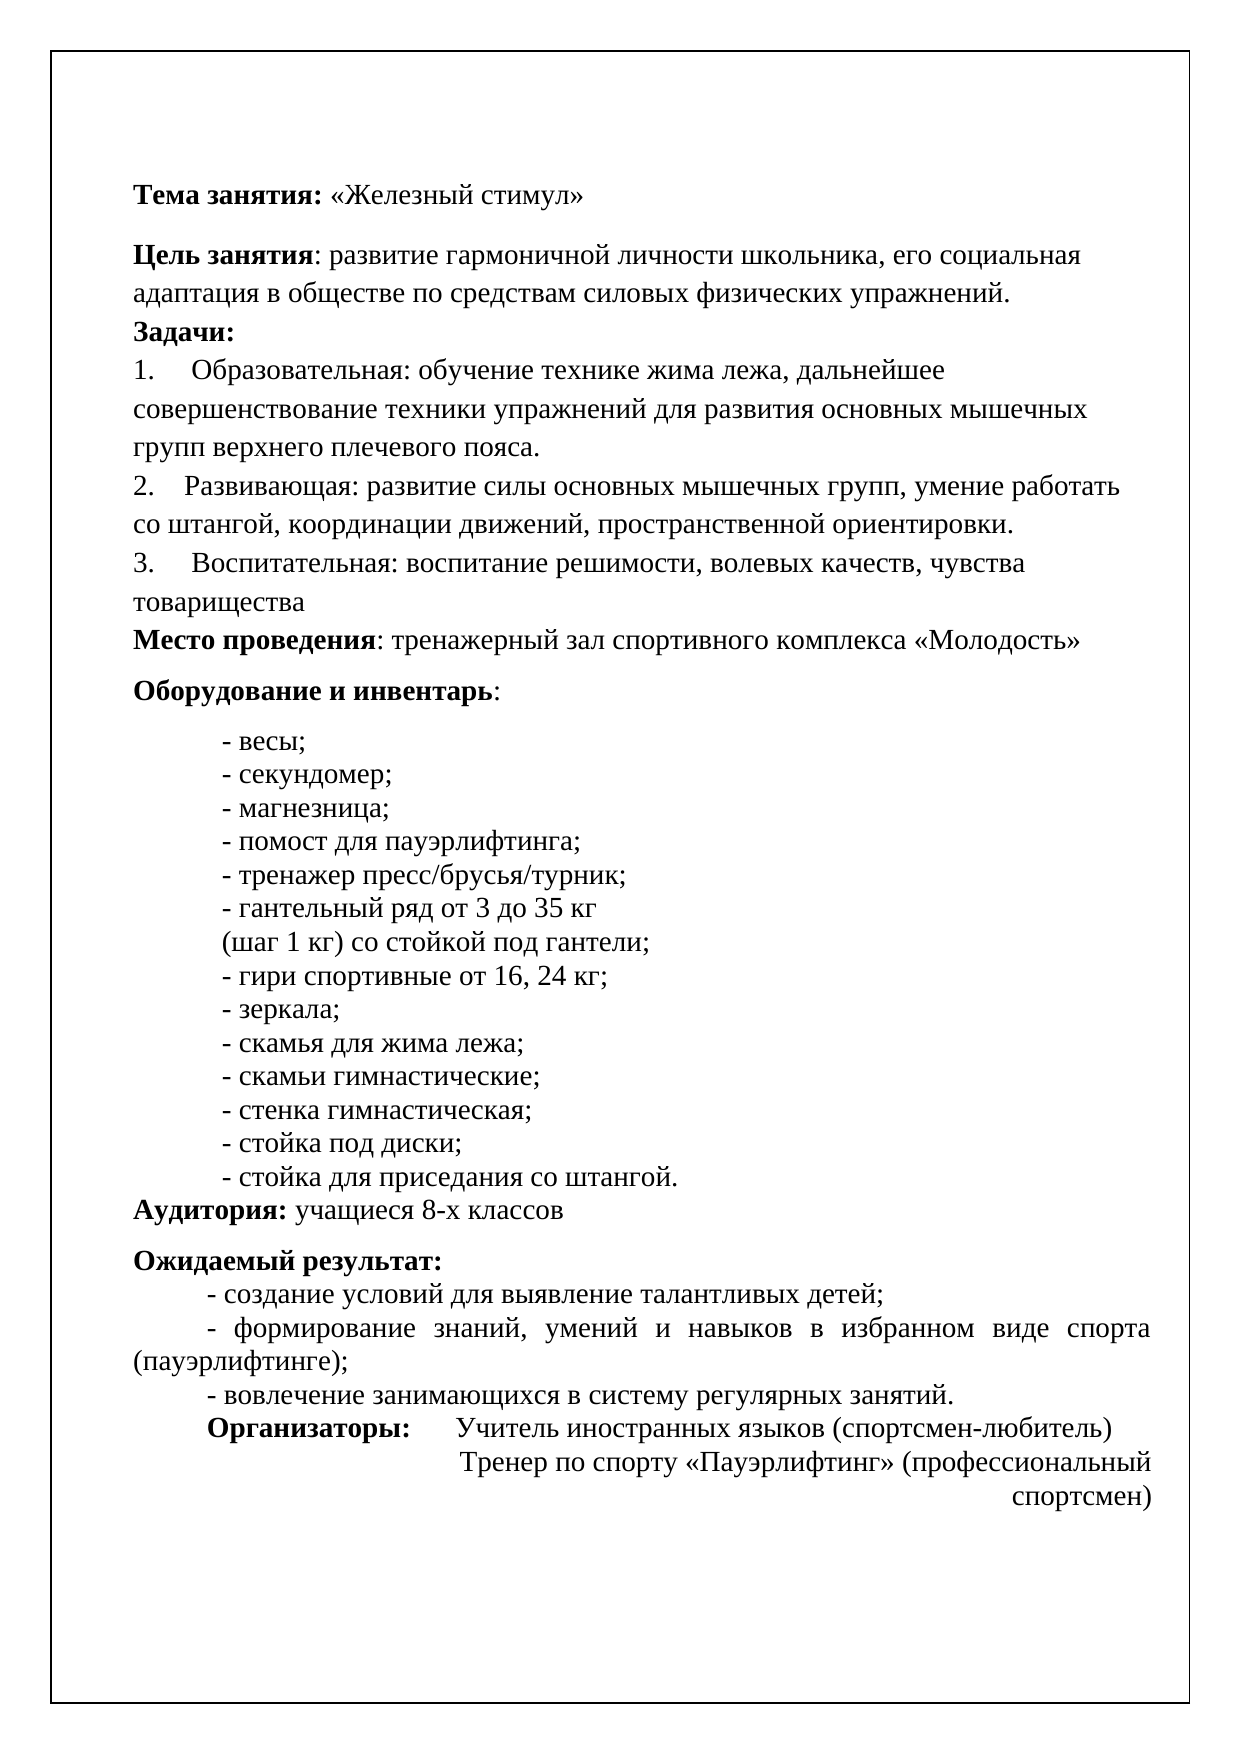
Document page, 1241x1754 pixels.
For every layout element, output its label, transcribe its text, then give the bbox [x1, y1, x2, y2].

text - скамьи гимнастические; [222, 1058, 1152, 1092]
text Цель занятия: развитие гармоничной личности школьника, его социальная адаптация в обществе по средствам силовых физических упражнений. [133, 237, 1152, 309]
text 2. Развивающая: развитие силы основных мышечных групп, умение работать со штангой, координации движений, пространственной ориентировки. [133, 468, 1152, 540]
text Тренер по спорту «Пауэрлифтинг» (профессиональный спортсмен) [133, 1444, 1152, 1511]
text Тема занятия: «Железный стимул» [133, 177, 1152, 211]
text - помост для пауэрлифтинга; [222, 823, 1152, 857]
text Задачи: [133, 314, 1152, 347]
text Ожидаемый результат: [133, 1243, 1152, 1276]
text (шаг 1 кг) со стойкой под гантели; [222, 924, 1152, 958]
text Место проведения: тренажерный зал спортивного комплекса «Молодость» [133, 622, 1152, 656]
text Организаторы: Учитель иностранных языков (спортсмен-любитель) [133, 1411, 1152, 1444]
text 1. Образовательная: обучение технике жима лежа, дальнейшее совершенствование техники упражнений для развития основных мышечных групп верхнего плечевого пояса. [133, 352, 1152, 463]
text - стойка для приседания со штангой. [222, 1159, 1152, 1192]
text - формирование знаний, умений и навыков в избранном виде спорта (пауэрлифтинге); [133, 1310, 1152, 1377]
text Оборудование и инвентарь: [133, 673, 1152, 706]
text - создание условий для выявление талантливых детей; [133, 1276, 1152, 1310]
text - зеркала; [222, 991, 1152, 1025]
text - стойка под диски; [222, 1125, 1152, 1159]
text Аудитория: учащиеся 8-х классов [133, 1192, 1152, 1226]
text - вовлечение занимающихся в систему регулярных занятий. [133, 1377, 1152, 1411]
text - гантельный ряд от 3 до 35 кг [222, 891, 1152, 924]
text - магнезница; [222, 790, 1152, 823]
text - скамья для жима лежа; [222, 1025, 1152, 1058]
text - тренажер пресс/брусья/турник; [222, 857, 1152, 891]
text - секундомер; [222, 756, 1152, 790]
text 3. Воспитательная: воспитание решимости, волевых качеств, чувства товарищества [133, 545, 1152, 617]
text - весы; [222, 723, 1152, 756]
text - стенка гимнастическая; [222, 1092, 1152, 1125]
text - гири спортивные от 16, 24 кг; [222, 958, 1152, 991]
